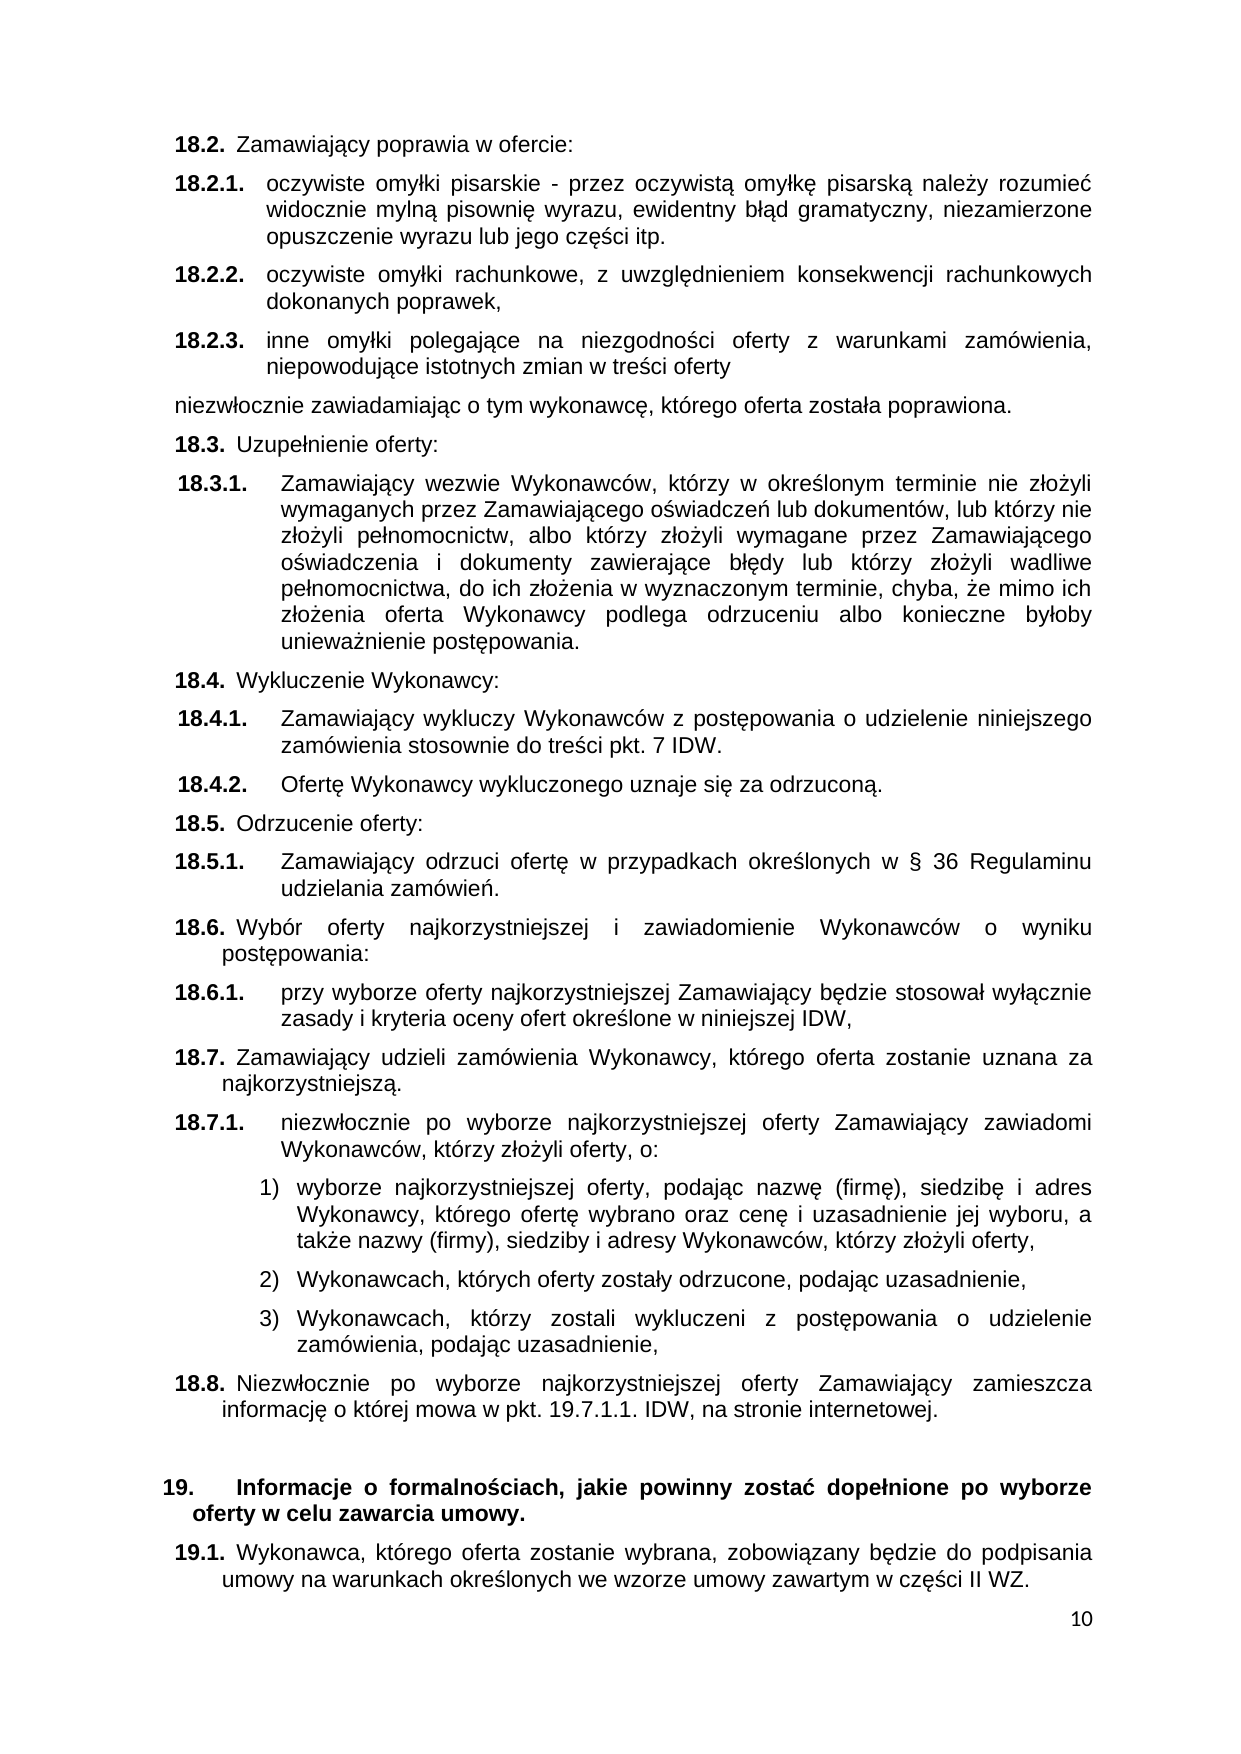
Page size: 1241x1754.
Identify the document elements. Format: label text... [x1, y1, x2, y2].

list Zamawiający poprawia w ofercie: [174, 131, 1093, 157]
list Wykonawcach, którzy zostali wykluczeni z postępowania o udzielenie zamówienia, podając uzasadnienie, [259, 1305, 1093, 1357]
list oczywiste omyłki rachunkowe, z uwzględnieniem konsekwencji rachunkowych dokonanych poprawek, [174, 261, 1093, 314]
list Zamawiający wezwie Wykonawców, którzy w określonym terminie nie złożyli wymaganych przez Zamawiającego oświadczeń lub dokumentów, lub którzy nie złożyli pełnomocnictw, albo którzy złożyli wymagane przez Zamawiającego oświadczenia i dokumenty zawierające błędy lub którzy złożyli wadliwe pełnomocnictwa, do ich złożenia w wyznaczonym terminie, chyba, że mimo ich złożenia oferta Wykonawcy podlega odrzuceniu albo konieczne byłoby unieważnienie postępowania. [177, 469, 1093, 654]
list przy wyborze oferty najkorzystniejszej Zamawiający będzie stosował wyłącznie zasady i kryteria oceny ofert określone w niniejszej IDW, [174, 979, 1093, 1031]
list Zamawiający odrzuci ofertę w przypadkach określonych w § 36 Regulaminu udzielania zamówień. [174, 848, 1093, 901]
list wyborze najkorzystniejszej oferty, podając nazwę (firmę), siedzibę i adres Wykonawcy, którego ofertę wybrano oraz cenę i uzasadnienie jej wyboru, a także nazwy (firmy), siedziby i adresy Wykonawców, którzy złożyli oferty, [259, 1174, 1093, 1253]
list Wykonawcach, których oferty zostały odrzucone, podając uzasadnienie, [259, 1266, 1093, 1292]
list Wybór oferty najkorzystniejszej i zawiadomienie Wykonawców o wyniku postępowania: [174, 913, 1093, 966]
text niezwłocznie zawiadamiając o tym wykonawcę, którego oferta została poprawiona. [174, 392, 1093, 418]
list oczywiste omyłki pisarskie - przez oczywistą omyłkę pisarską należy rozumieć widocznie mylną pisownię wyrazu, ewidentny błąd gramatyczny, niezamierzone opuszczenie wyrazu lub jego części itp. [174, 170, 1093, 249]
list Informacje o formalnościach, jakie powinny zostać dopełnione po wyborze oferty w celu zawarcia umowy. [162, 1474, 1093, 1527]
list Zamawiający wykluczy Wykonawców z postępowania o udzielenie niniejszego zamówienia stosownie do treści pkt. 7 IDW. [177, 705, 1093, 758]
list Uzupełnienie oferty: [174, 431, 1093, 457]
list Odrzucenie oferty: [174, 809, 1093, 836]
list Ofertę Wykonawcy wykluczonego uznaje się za odrzuconą. [177, 771, 1093, 797]
list inne omyłki polegające na niezgodności oferty z warunkami zamówienia, niepowodujące istotnych zmian w treści oferty [174, 327, 1093, 379]
list Niezwłocznie po wyborze najkorzystniejszej oferty Zamawiający zamieszcza informację o której mowa w pkt. 19.7.1.1. IDW, na stronie internetowej. [174, 1370, 1093, 1423]
list Wykonawca, którego oferta zostanie wybrana, zobowiązany będzie do podpisania umowy na warunkach określonych we wzorze umowy zawartym w części II WZ. [174, 1539, 1093, 1592]
list Wykluczenie Wykonawcy: [174, 667, 1093, 693]
list Zamawiający udzieli zamówienia Wykonawcy, którego oferta zostanie uznana za najkorzystniejszą. [174, 1044, 1093, 1097]
list niezwłocznie po wyborze najkorzystniejszej oferty Zamawiający zawiadomi Wykonawców, którzy złożyli oferty, o: [174, 1109, 1093, 1162]
